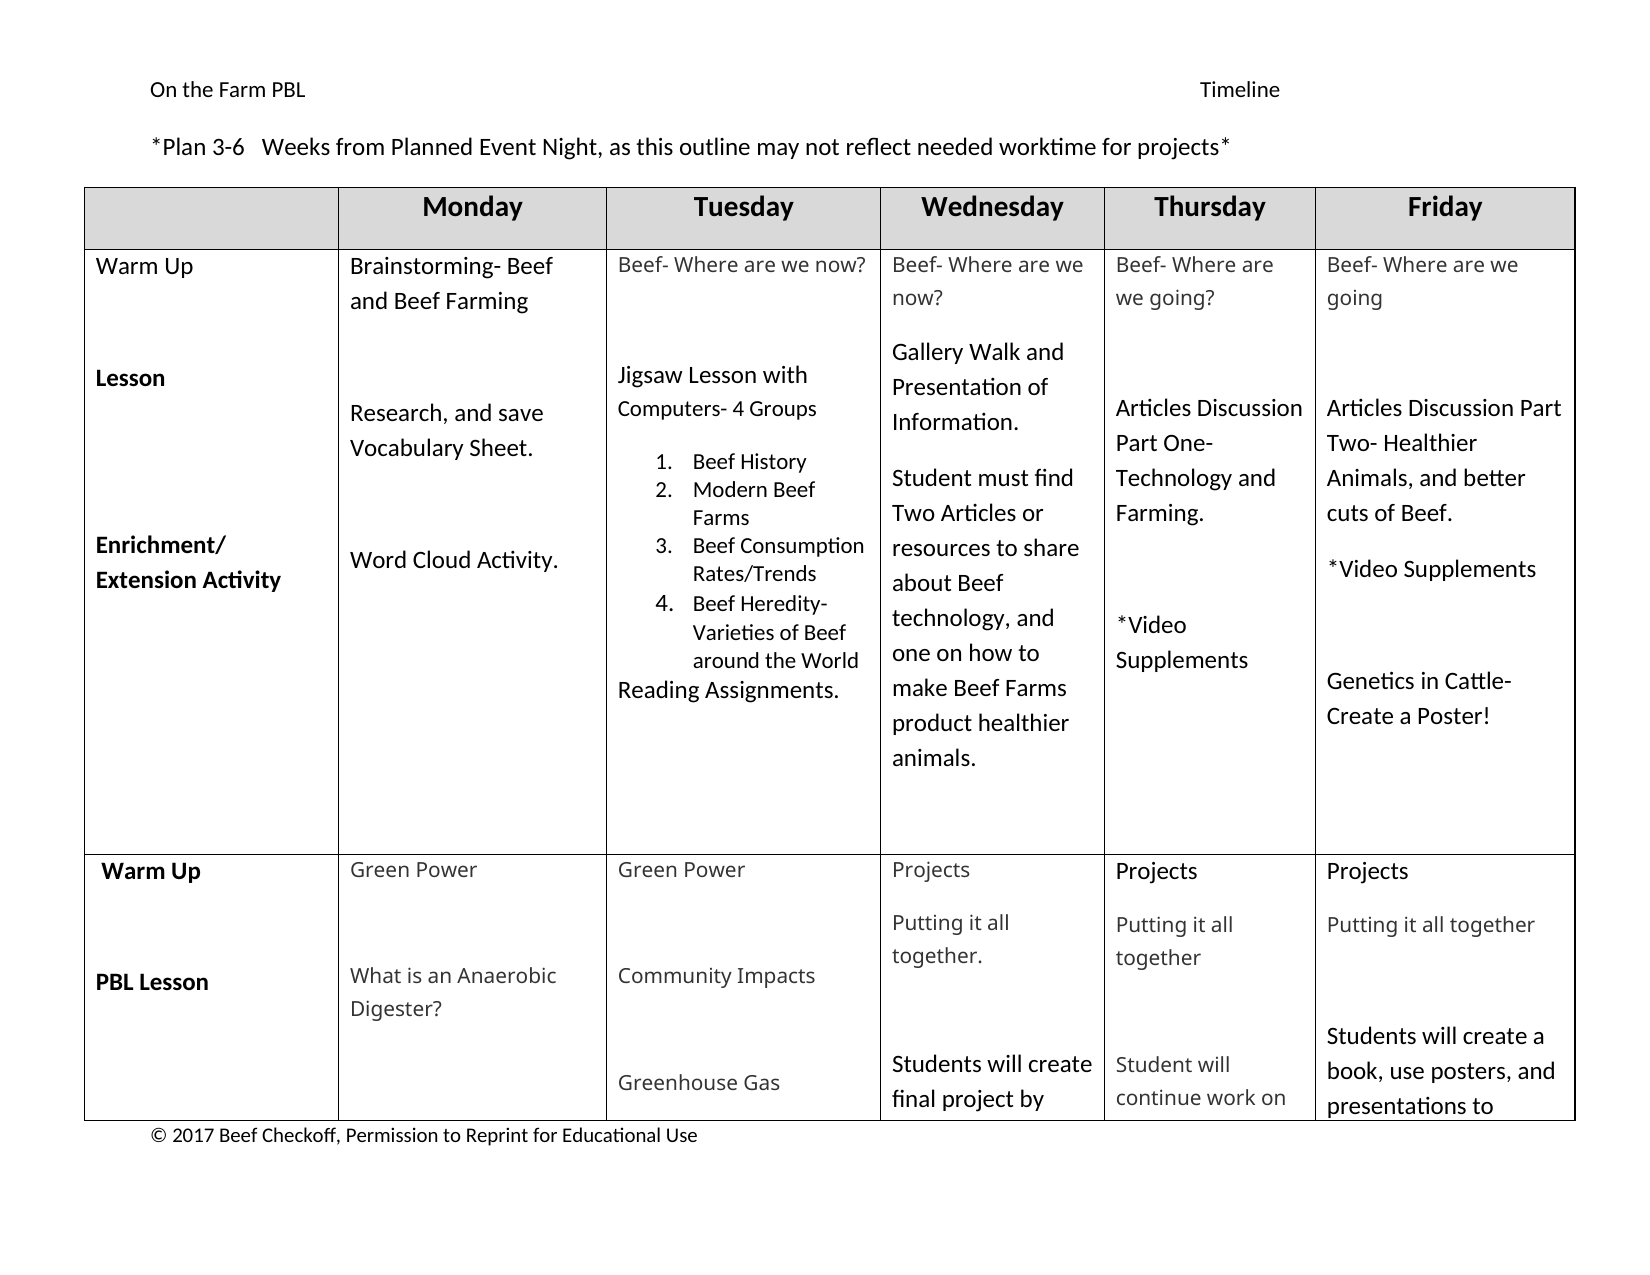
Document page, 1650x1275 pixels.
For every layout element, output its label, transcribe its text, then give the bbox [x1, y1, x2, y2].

table_header Wednesday [881, 188, 1104, 249]
table_header Thursday [1105, 188, 1315, 249]
table_header Monday [339, 188, 606, 249]
table_cell Beef- Where are we now? Jigsaw Lesson with Computers- 4 Groups Beef History Modern Beef Farms Beef Consumption Rates/Trends Beef Heredity- Varieties of Beef around the World Reading Assignments. [607, 250, 880, 854]
table_cell Beef- Where are we now? Gallery Walk and Presentation of Information. Student must find Two Articles or resources to share about Beef technology, and one on how to make Beef Farms product healthier animals. [881, 250, 1104, 854]
text *Plan 3-6 Weeks from Planned Event Night, as this outline may not reflect needed worktime for projects* [150, 131, 1500, 162]
table_cell Brainstorming- Beef and Beef Farming Research, and save Vocabulary Sheet. Word Cloud Activity. [339, 250, 606, 854]
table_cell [607, 855, 880, 1120]
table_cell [1316, 855, 1574, 1120]
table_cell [85, 855, 338, 1120]
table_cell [881, 855, 1104, 1120]
table_header Tuesday [607, 188, 880, 249]
table_header [85, 188, 338, 249]
table_cell Warm Up Lesson Enrichment/Extension Activity [85, 250, 338, 854]
table_header Friday [1316, 188, 1574, 249]
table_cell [339, 855, 606, 1120]
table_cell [1105, 855, 1315, 1120]
table_cell Beef- Where are we going Articles Discussion Part Two- Healthier Animals, and better cuts of Beef. *Video Supplements Genetics in Cattle- Create a Poster! [1316, 250, 1574, 854]
table_cell Beef- Where are we going? Articles Discussion Part One- Technology and Farming. *Video Supplements [1105, 250, 1315, 854]
